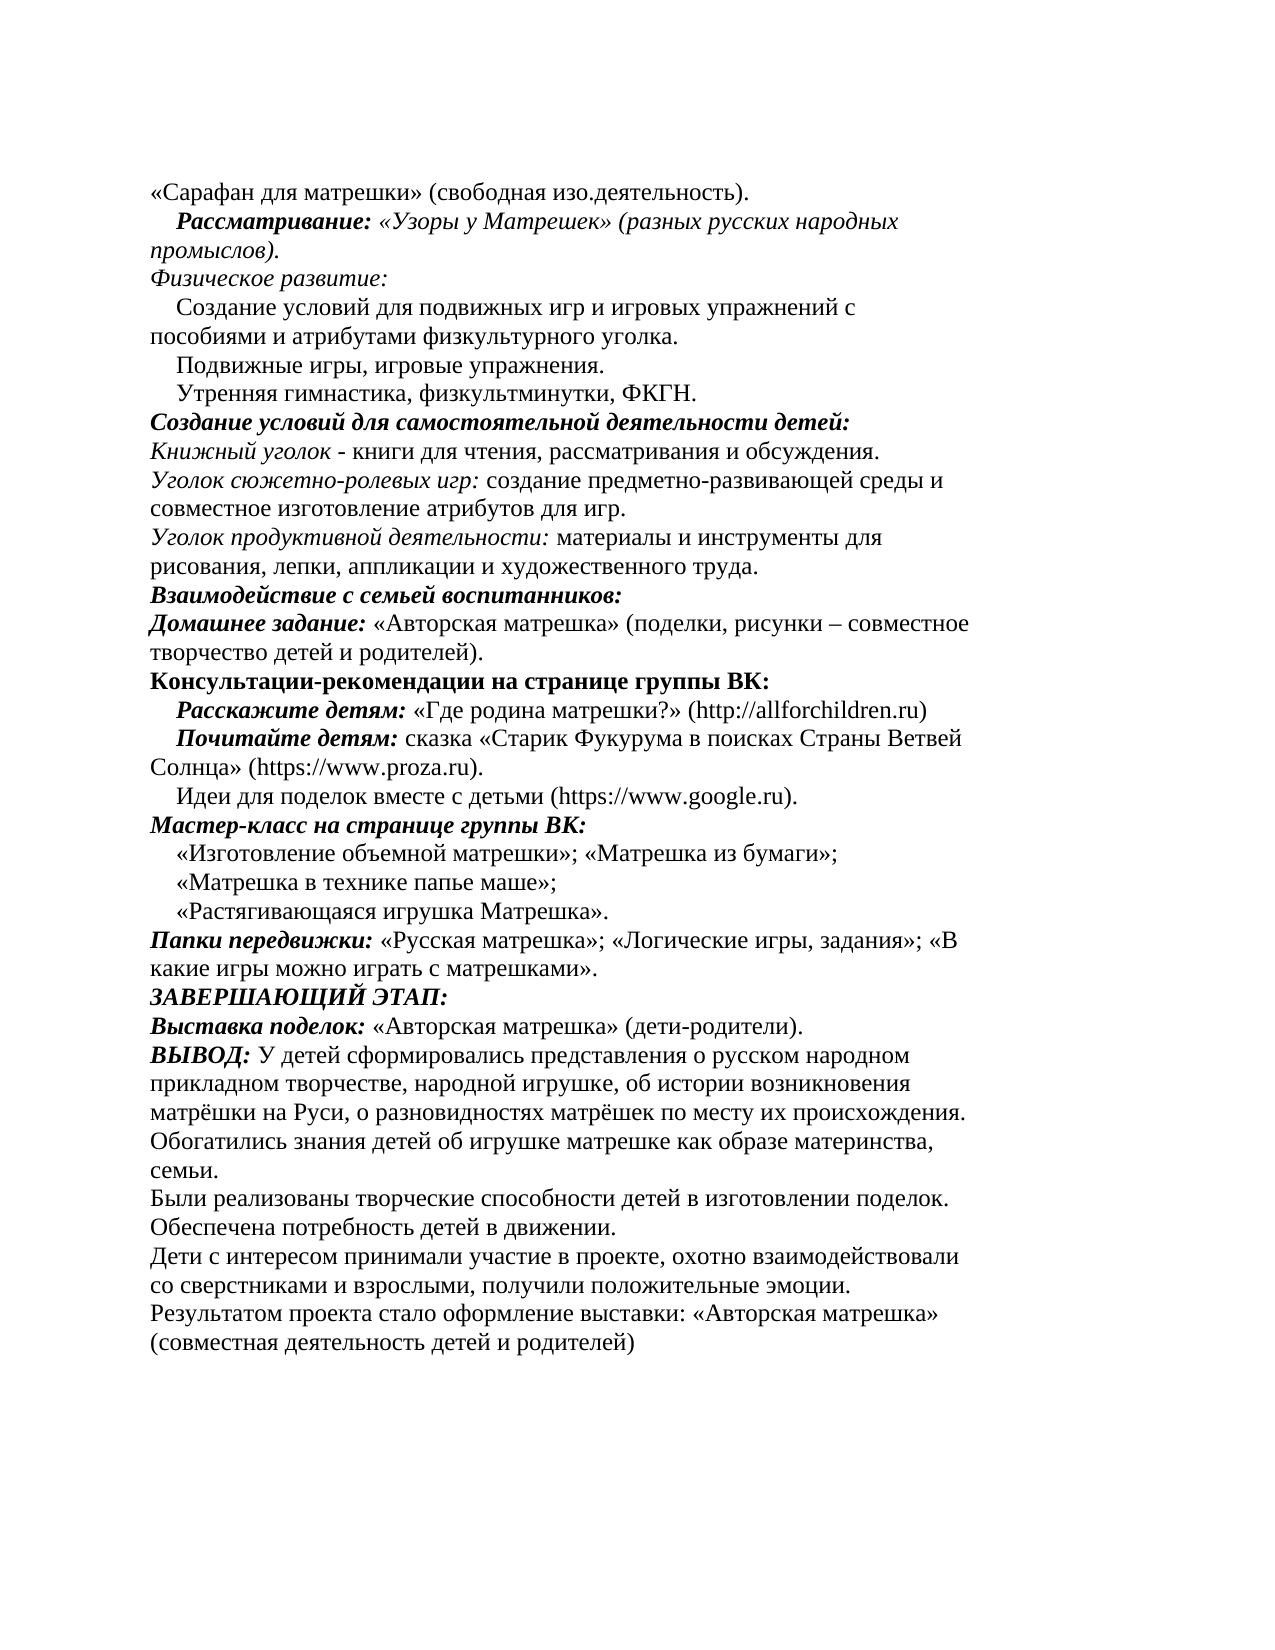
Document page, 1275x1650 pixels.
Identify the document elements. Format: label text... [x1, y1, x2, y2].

text  Почитайте детям: сказка «Старик Фукурума в поисках Страны Ветвей [150, 723, 1125, 752]
text Выставка поделок: «Авторская матрешка» (дети-родители). [150, 1011, 1125, 1040]
text Консультации-рекомендации на странице группы ВК: [150, 666, 1125, 695]
text Были реализованы творческие способности детей в изготовлении поделок. [150, 1183, 1125, 1212]
text Домашнее задание: «Авторская матрешка» (поделки, рисунки – совместное [150, 608, 1125, 637]
text Создание условий для самостоятельной деятельности детей: [150, 407, 1125, 436]
text промыслов). [150, 235, 1125, 263]
text «Сарафан для матрешки» (свободная изо.деятельность). [150, 177, 1125, 206]
text Папки передвижки: «Русская матрешка»; «Логические игры, задания»; «В [150, 925, 1125, 953]
text Взаимодействие с семьей воспитанников: [150, 580, 1125, 608]
text  Утренняя гимнастика, физкультминутки, ФКГН. [150, 378, 1125, 407]
text Обогатились знания детей об игрушке матрешке как образе материнства, [150, 1126, 1125, 1155]
text (совместная деятельность детей и родителей) [150, 1327, 1125, 1356]
text со сверстниками и взрослыми, получили положительные эмоции. [150, 1270, 1125, 1298]
text матрёшки на Руси, о разновидностях матрёшек по месту их происхождения. [150, 1097, 1125, 1126]
text семьи. [150, 1155, 1125, 1183]
text  Расскажите детям: «Где родина матрешки?» (http://allforchildren.ru) [150, 695, 1125, 723]
text творчество детей и родителей). [150, 637, 1125, 666]
text  Рассматривание: «Узоры у Матрешек» (разных русских народных [150, 206, 1125, 235]
text какие игры можно играть с матрешками». [150, 953, 1125, 982]
text Книжный уголок - книги для чтения, рассматривания и обсуждения. [150, 436, 1125, 465]
text рисования, лепки, аппликации и художественного труда. [150, 551, 1125, 580]
text Солнца» (https://www.proza.ru). [150, 752, 1125, 781]
text  Создание условий для подвижных игр и игровых упражнений с [150, 292, 1125, 321]
text Уголок продуктивной деятельности: материалы и инструменты для [150, 522, 1125, 551]
text  Подвижные игры, игровые упражнения. [150, 350, 1125, 378]
text Результатом проекта стало оформление выставки: «Авторская матрешка» [150, 1298, 1125, 1327]
text пособиями и атрибутами физкультурного уголка. [150, 321, 1125, 350]
text  «Растягивающаяся игрушка Матрешка». [150, 896, 1125, 925]
text Дети с интересом принимали участие в проекте, охотно взаимодействовали [150, 1241, 1125, 1270]
text Мастер-класс на странице группы ВК: [150, 810, 1125, 838]
text  Идеи для поделок вместе с детьми (https://www.google.ru). [150, 781, 1125, 810]
text совместное изготовление атрибутов для игр. [150, 493, 1125, 522]
text ЗАВЕРШАЮЩИЙ ЭТАП: [150, 982, 1125, 1011]
text Физическое развитие: [150, 263, 1125, 292]
text Обеспечена потребность детей в движении. [150, 1212, 1125, 1241]
text ВЫВОД: У детей сформировались представления о русском народном [150, 1040, 1125, 1068]
text  «Изготовление объемной матрешки»; «Матрешка из бумаги»; [150, 838, 1125, 867]
text  «Матрешка в технике папье маше»; [150, 867, 1125, 896]
text прикладном творчестве, народной игрушке, об истории возникновения [150, 1068, 1125, 1097]
text Уголок сюжетно-ролевых игр: создание предметно-развивающей среды и [150, 465, 1125, 493]
